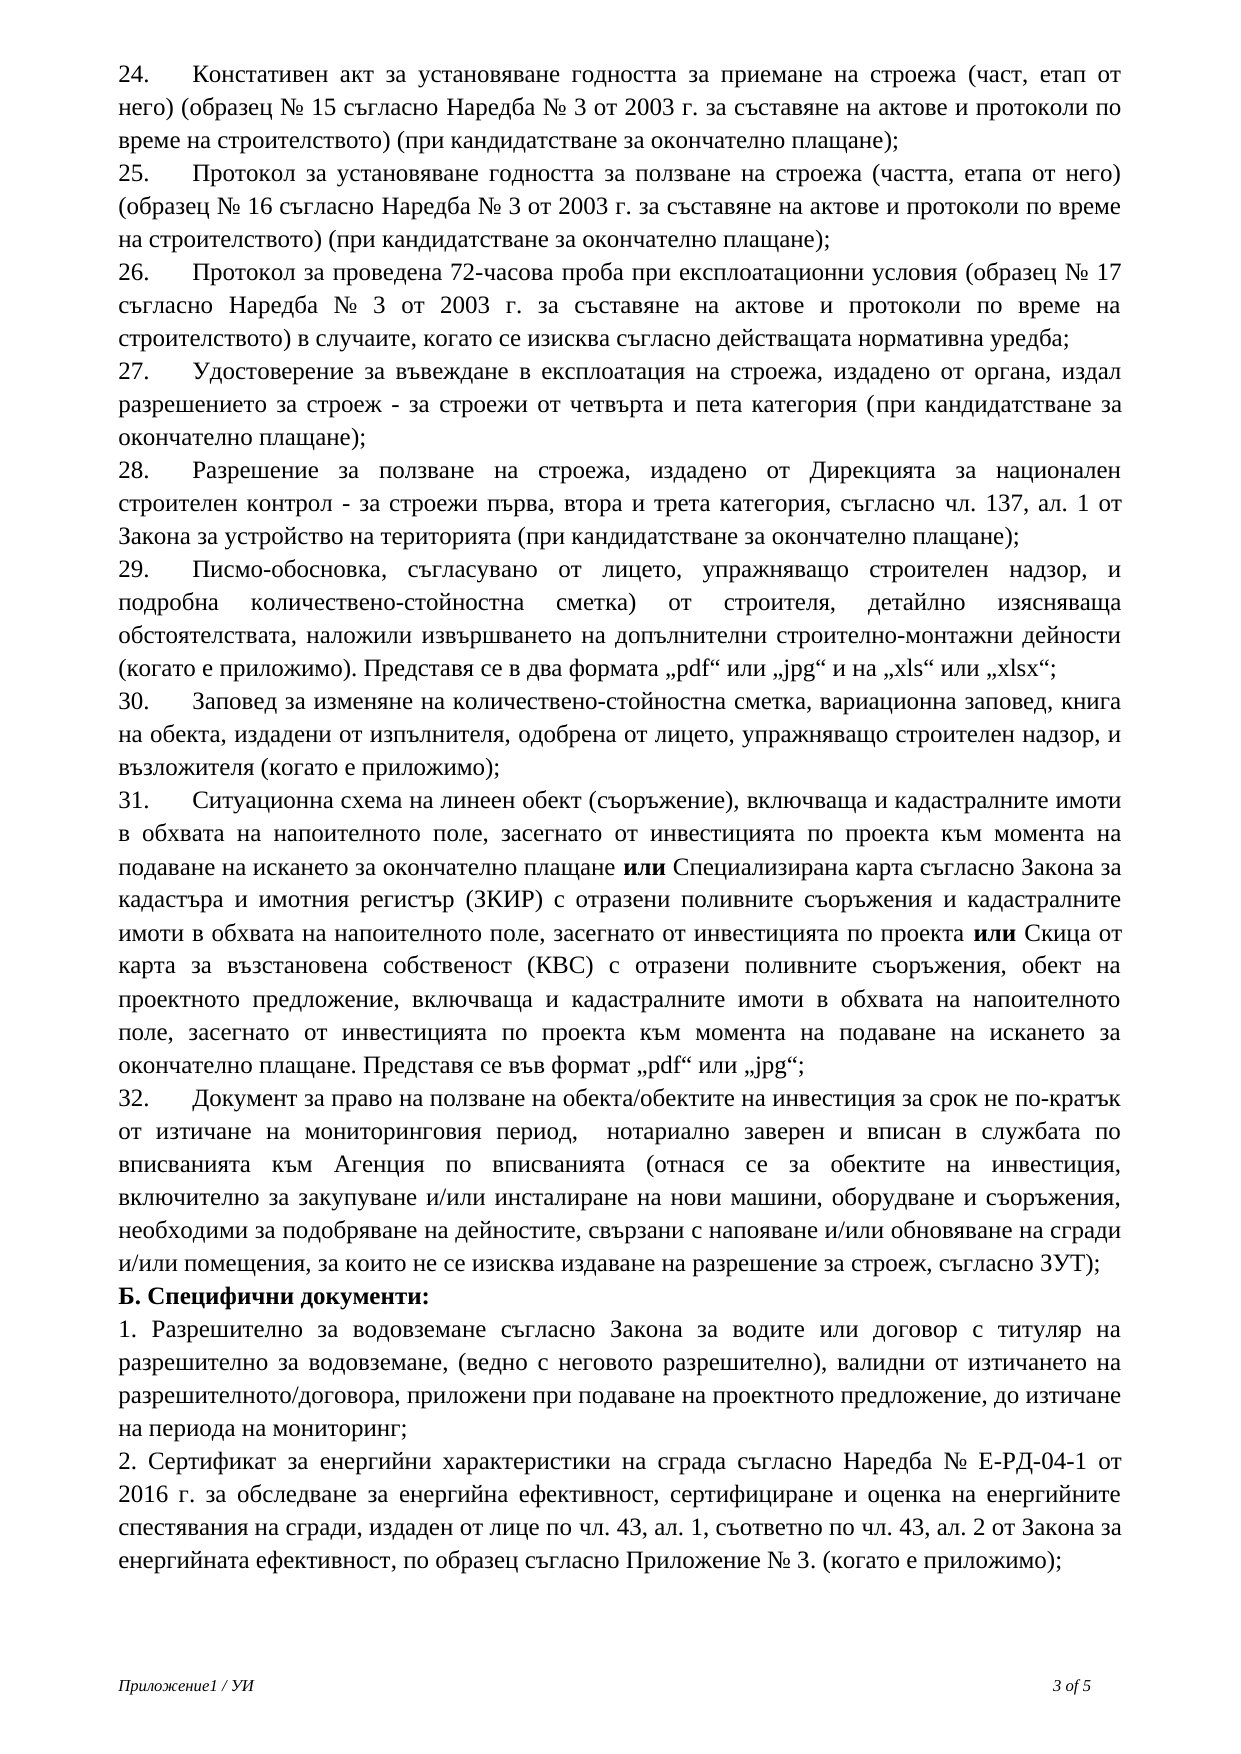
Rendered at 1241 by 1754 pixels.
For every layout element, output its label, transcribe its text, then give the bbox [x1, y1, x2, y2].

list Констативен акт за установяване годността за приемане на строежа (част, етап от него) (образец № 15 съгласно Наредба № 3 от 2003 г. за съставяне на актове и протоколи по време на строителството) (при кандидатстване за окончателно плащане); [118, 59, 1122, 154]
list Разрешение за ползване на строежа, издадено от Дирекцията за национален строителен контрол - за строежи първа, втора и трета категория, съгласно чл. 137, ал. 1 от Закона за устройство на територията (при кандидатстване за окончателно плащане); [118, 455, 1122, 550]
list Писмо-обосновка, съгласувано от лицето, упражняващо строителен надзор, и подробна количествено-стойностна сметка) от строителя, детайлно изясняваща обстоятелствата, наложили извършването на допълнителни строително-монтажни дейности (когато е приложимо). Представя се в два формата „рdf“ или „jpg“ и на „xls“ или „xlsx“; [118, 554, 1122, 682]
text Б. Специфични документи: [118, 1281, 1122, 1309]
list Ситуационна схема на линеен обект (съоръжение), включваща и кадастралните имоти в обхвата на напоителното поле, засегнато от инвестицията по проекта към момента на подаване на искането за окончателно плащане или Специализирана карта съгласно Закона за кадастъра и имотния регистър (ЗКИР) с отразени поливните съоръжения и кадастралните имоти в обхвата на напоителното поле, засегнато от инвестицията по проекта или Скица от карта за възстановена собственост (КВС) с отразени поливните съоръжения, обект на проектното предложение, включваща и кадастралните имоти в обхвата на напоителното поле, засегнато от инвестицията по проекта към момента на подаване на искането за окончателно плащане. Представя се във формат „pdf“ или „jpg“; [118, 786, 1122, 1078]
text 1. Разрешително за водовземане съгласно Закона за водите или договор с титуляр на разрешително за водовземане, (ведно с неговото разрешително), валидни от изтичането на разрешителното/договора, приложени при подаване на проектното предложение, до изтичане на периода на мониторинг; [118, 1314, 1122, 1442]
list Заповед за изменяне на количествено-стойностна сметка, вариационна заповед, книга на обекта, издадени от изпълнителя, одобрена от лицето, упражняващо строителен надзор, и възложителя (когато е приложимо); [118, 686, 1122, 781]
list Документ за право на ползване на обекта/обектите на инвестиция за срок не по-кратък от изтичане на мониторинговия период, нотариално заверен и вписан в службата по вписванията към Агенция по вписванията (отнася се за обектите на инвестиция, включително за закупуване и/или инсталиране на нови машини, оборудване и съоръжения, необходими за подобряване на дейностите, свързани с напояване и/или обновяване на сгради и/или помещения, за които не се изисква издаване на разрешение за строеж, съгласно ЗУТ); [118, 1083, 1122, 1277]
list Протокол за установяване годността за ползване на строежа (частта, етапа от него) (образец № 16 съгласно Наредба № 3 от 2003 г. за съставяне на актове и протоколи по време на строителството) (при кандидатстване за окончателно плащане); [118, 158, 1122, 253]
list Удостоверение за въвеждане в експлоатация на строежа, издадено от органа, издал разрешението за строеж - за строежи от четвърта и пета категория (при кандидатстване за окончателно плащане); [118, 356, 1122, 451]
text 2. Сертификат за енергийни характеристики на сграда съгласно Наредба № Е-РД-04-1 от 2016 г. за обследване за енергийна ефективност, сертифициране и оценка на енергийните спестявания на сгради, издаден от лице по чл. 43, ал. 1, съответно по чл. 43, ал. 2 от Закона за енергийната ефективност, по образец съгласно Приложение № 3. (когато е приложимо); [118, 1446, 1122, 1574]
list Протокол за проведена 72-часова проба при експлоатационни условия (образец № 17 съгласно Наредба № 3 от 2003 г. за съставяне на актове и протоколи по време на строителството) в случаите, когато се изисква съгласно действащата нормативна уредба; [118, 257, 1122, 352]
